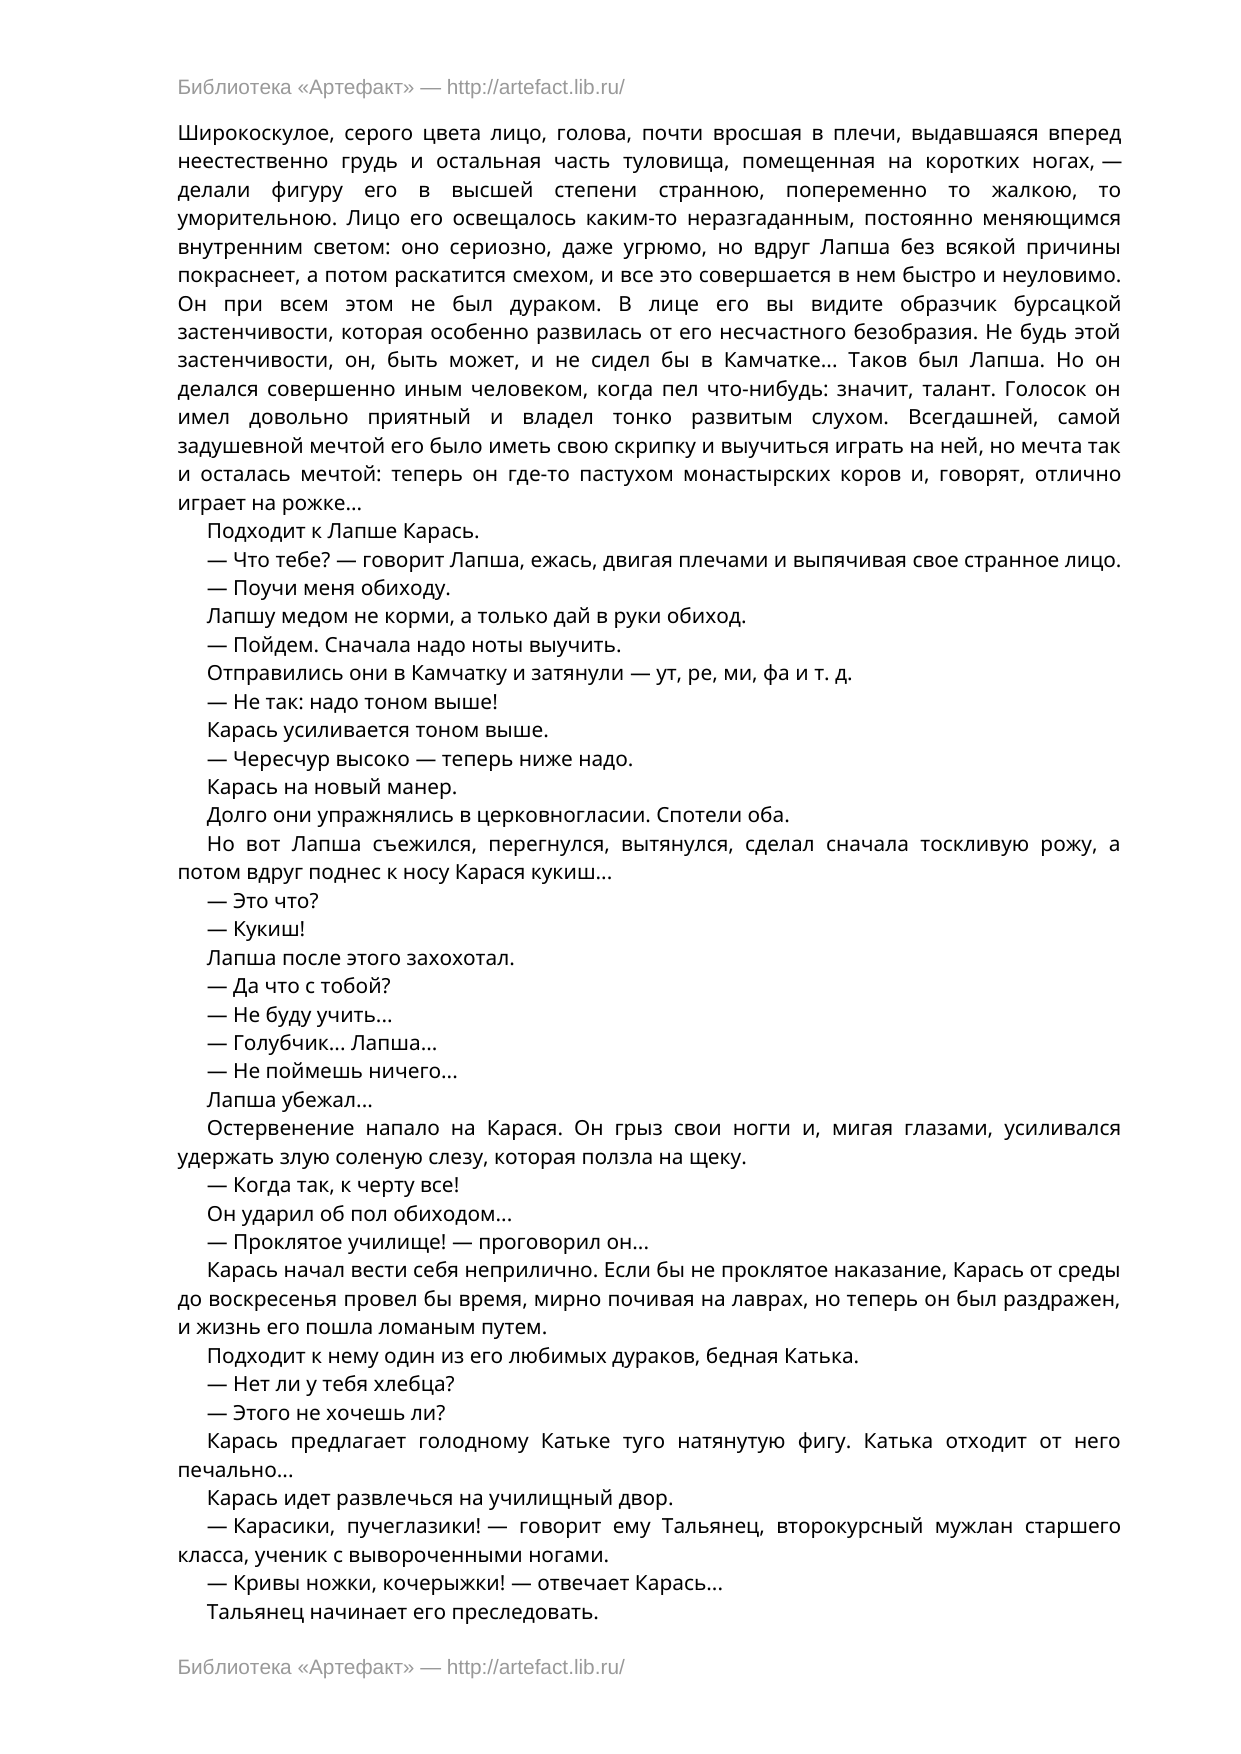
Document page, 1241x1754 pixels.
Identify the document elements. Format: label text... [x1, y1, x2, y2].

text — Чересчур высоко — теперь ниже надо. [177, 744, 1122, 772]
text — Этого не хочешь ли? [177, 1398, 1122, 1426]
text Карась начал вести себя неприлично. Если бы не проклятое наказание, Карась от среды до воскресенья провел бы время, мирно почивая на лаврах, но теперь он был раздражен, и жизнь его пошла ломаным путем. [177, 1256, 1122, 1341]
text Карась усиливается тоном выше. [177, 715, 1122, 744]
text — Проклятое училище! — проговорил он... [177, 1227, 1122, 1256]
text — Это что? [177, 886, 1122, 914]
text — Кривы ножки, кочерыжки! — отвечает Карась... [177, 1568, 1122, 1597]
text — Не так: надо тоном выше! [177, 687, 1122, 715]
text Долго они упражнялись в церковногласии. Спотели оба. [177, 801, 1122, 829]
text Отправились они в Камчатку и затянули — ут, ре, ми, фа и т. д. [177, 658, 1122, 687]
text Тальянец начинает его преследовать. [177, 1597, 1122, 1625]
text — Поучи меня обиходу. [177, 573, 1122, 602]
text — Нет ли у тебя хлебца? [177, 1369, 1122, 1398]
text Он ударил об пол обиходом... [177, 1199, 1122, 1227]
text Подходит к Лапше Карась. [177, 516, 1122, 545]
text Карась идет развлечься на училищный двор. [177, 1483, 1122, 1512]
text Лапша убежал... [177, 1085, 1122, 1113]
text — Кукиш! [177, 914, 1122, 943]
text — Что тебе? — говорит Лапша, ежась, двигая плечами и выпячивая свое странное лицо. [177, 545, 1122, 573]
text Но вот Лапша съежился, перегнулся, вытянулся, сделал сначала тоскливую рожу, а потом вдруг поднес к носу Карася кукиш... [177, 829, 1122, 886]
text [177, 118, 1122, 516]
text — Не поймешь ничего... [177, 1057, 1122, 1085]
text Лапша после этого захохотал. [177, 943, 1122, 971]
text — Когда так, к черту все! [177, 1170, 1122, 1199]
text — Голубчик... Лапша... [177, 1028, 1122, 1057]
text — Пойдем. Сначала надо ноты выучить. [177, 630, 1122, 658]
text Карась на новый манер. [177, 772, 1122, 801]
text — Не буду учить... [177, 1000, 1122, 1028]
text Лапшу медом не корми, а только дай в руки обиход. [177, 602, 1122, 630]
text Остервенение напало на Карася. Он грыз свои ногти и, мигая глазами, усиливался удержать злую соленую слезу, которая ползла на щеку. [177, 1113, 1122, 1170]
text Карась предлагает голодному Катьке туго натянутую фигу. Катька отходит от него печально... [177, 1426, 1122, 1483]
text Подходит к нему один из его любимых дураков, бедная Катька. [177, 1341, 1122, 1369]
text — Карасики, пучеглазики! — говорит ему Тальянец, второкурсный мужлан старшего класса, ученик с вывороченными ногами. [177, 1512, 1122, 1568]
text — Да что с тобой? [177, 971, 1122, 1000]
